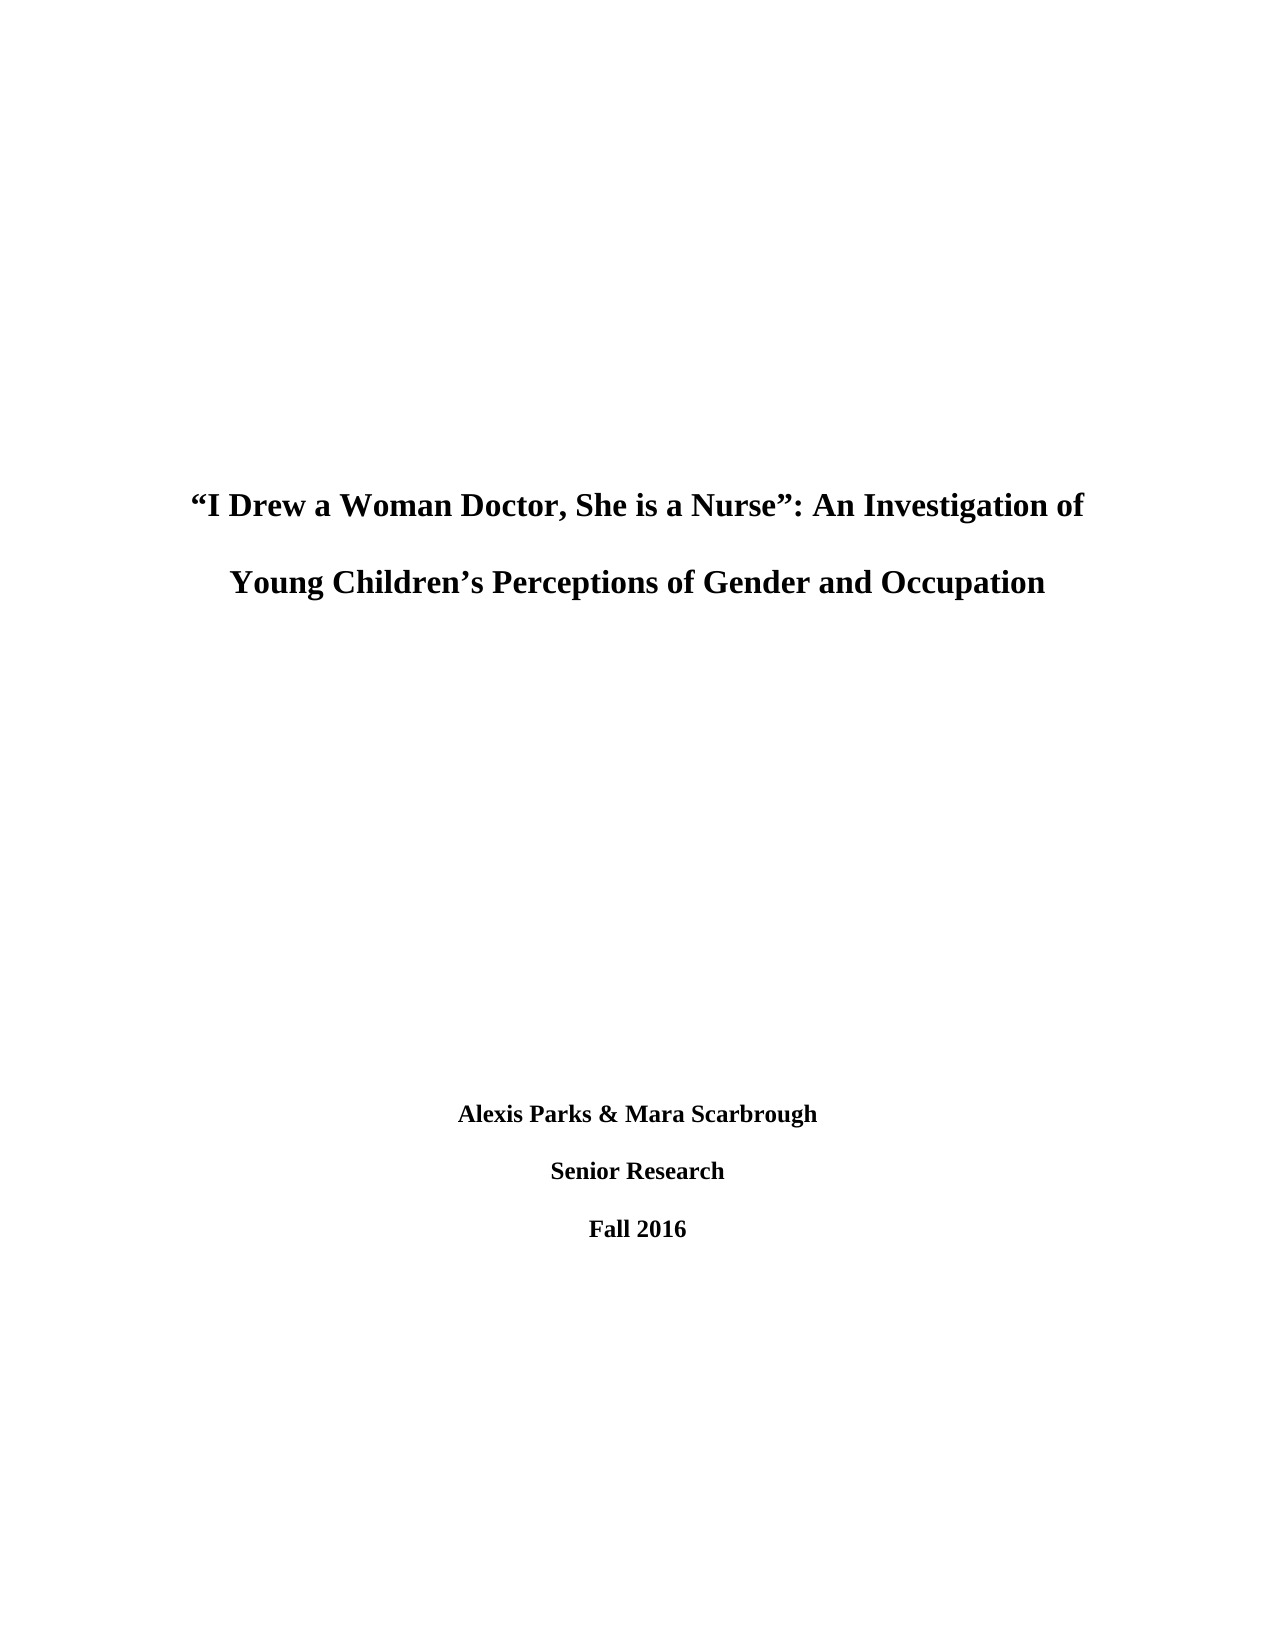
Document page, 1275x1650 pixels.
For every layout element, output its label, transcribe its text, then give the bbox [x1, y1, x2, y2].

text Senior Research [150, 1156, 1125, 1185]
text Fall 2016 [150, 1214, 1125, 1242]
text Alexis Parks & Mara Scarbrough [150, 1099, 1125, 1127]
text “I Drew a Woman Doctor, She is a Nurse”: An Investigation of Young Children’s Perceptions of Gender and Occupation [150, 485, 1125, 600]
